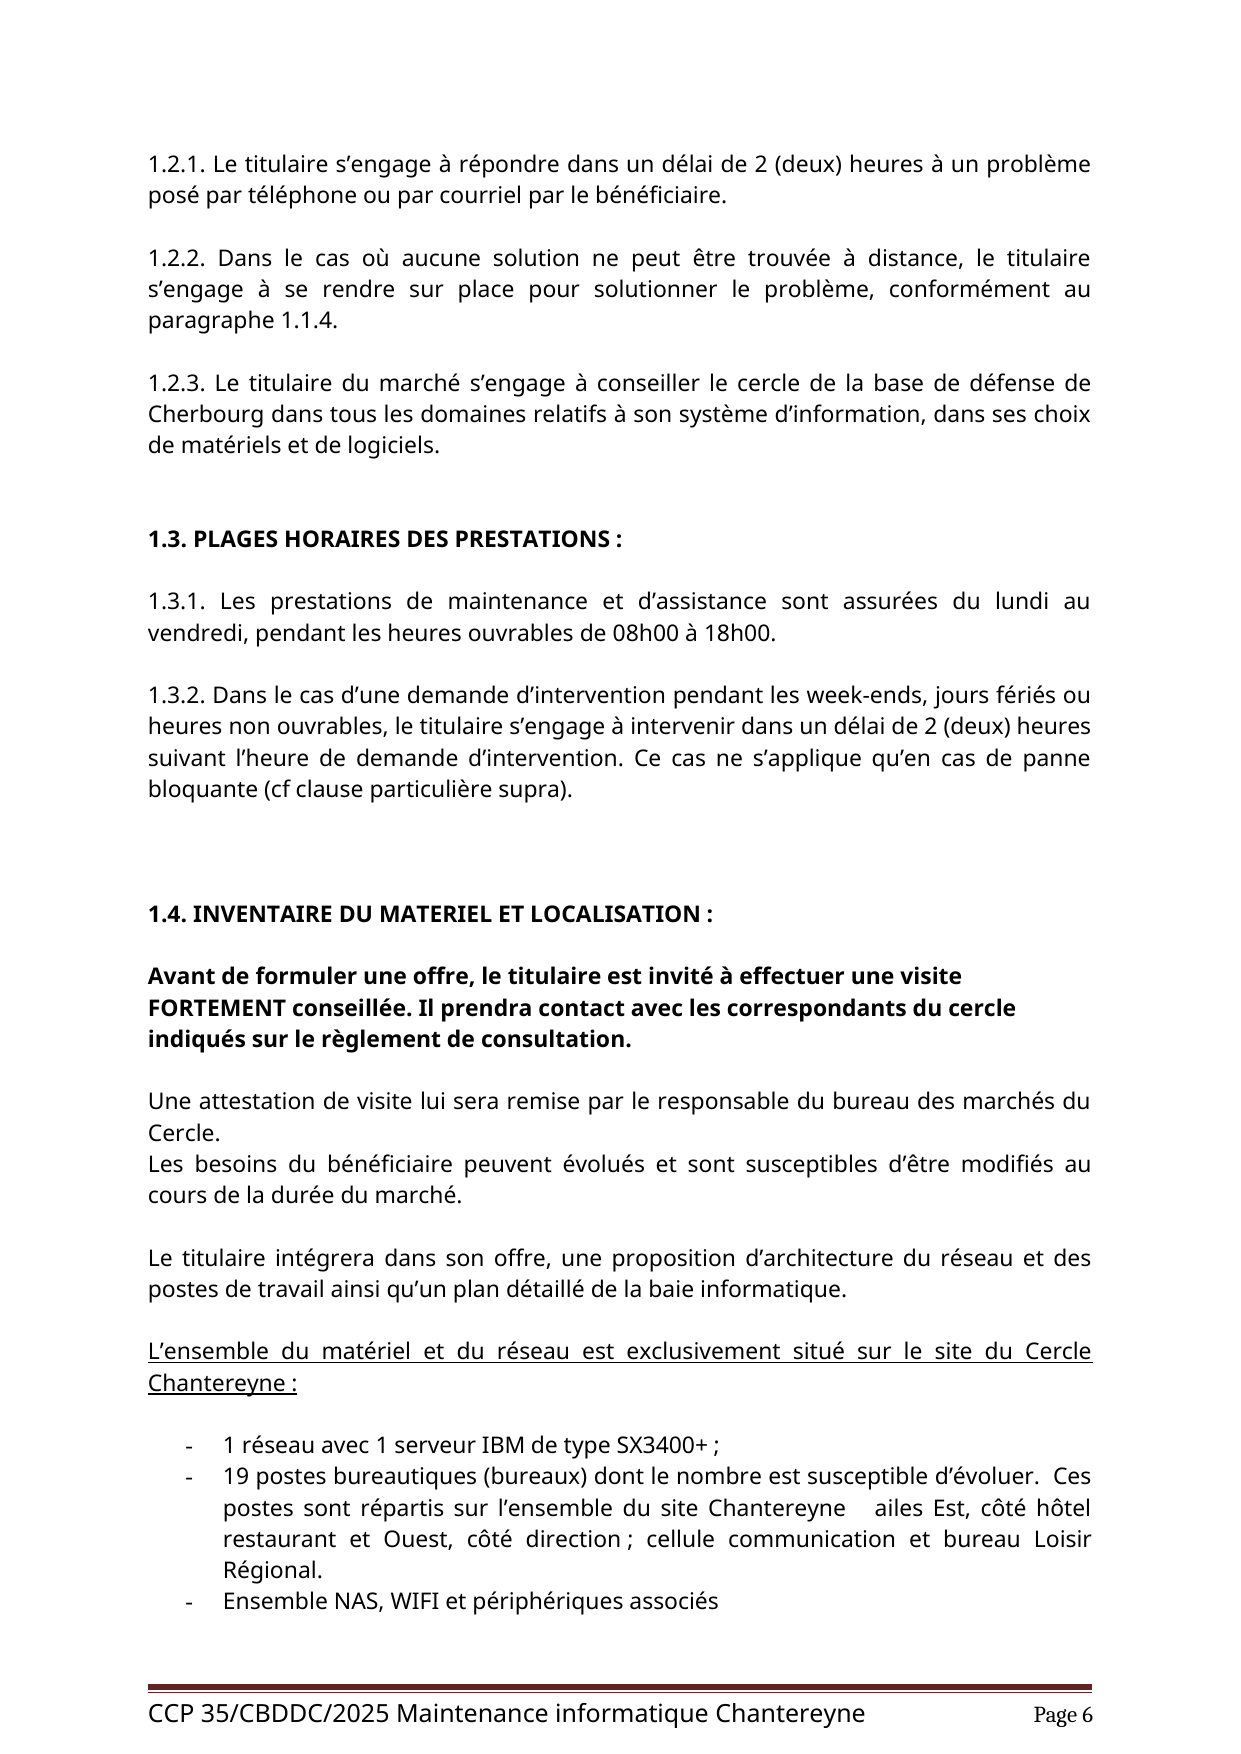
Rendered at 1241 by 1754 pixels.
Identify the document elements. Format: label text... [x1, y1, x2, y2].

text Une attestation de visite lui sera remise par le responsable du bureau des marchés du Cercle. [148, 1085, 1092, 1148]
text 1.3. PLAGES HORAIRES DES PRESTATIONS : [148, 523, 1092, 554]
text L’ensemble du matériel et du réseau est exclusivement situé sur le site du Cercle Chantereyne : [148, 1363, 1092, 1398]
text Avant de formuler une offre, le titulaire est invité à effectuer une visite FORTEMENT conseillée. Il prendra contact avec les correspondants du cercle indiqués sur le règlement de consultation. [148, 960, 1092, 1054]
text Le titulaire intégrera dans son offre, une proposition d’architecture du réseau et des postes de travail ainsi qu’un plan détaillé de la baie informatique. [148, 1241, 1092, 1304]
list 19 postes bureautiques (bureaux) dont le nombre est susceptible d’évoluer. Ces postes sont répartis sur l’ensemble du site Chantereyne ailes Est, côté hôtel restaurant et Ouest, côté direction ; cellule communication et bureau Loisir Régional. [185, 1460, 1092, 1585]
text 1.3.1. Les prestations de maintenance et d’assistance sont assurées du lundi au vendredi, pendant les heures ouvrables de 08h00 à 18h00. [148, 585, 1092, 648]
text 1.4. INVENTAIRE DU MATERIEL ET LOCALISATION : [148, 898, 1092, 929]
list 1 réseau avec 1 serveur IBM de type SX3400+ ; [185, 1429, 1092, 1460]
text 1.2.2. Dans le cas où aucune solution ne peut être trouvée à distance, le titulaire s’engage à se rendre sur place pour solutionner le problème, conformément au paragraphe 1.1.4. [148, 241, 1092, 335]
text Les besoins du bénéficiaire peuvent évolués et sont susceptibles d’être modifiés au cours de la durée du marché. [148, 1148, 1092, 1210]
text L’ensemble du matériel et du réseau est exclusivement situé sur le site du Cercle Chantereyne : [148, 1335, 1092, 1362]
text 1.3.2. Dans le cas d’une demande d’intervention pendant les week-ends, jours fériés ou heures non ouvrables, le titulaire s’engage à intervenir dans un délai de 2 (deux) heures suivant l’heure de demande d’intervention. Ce cas ne s’applique qu’en cas de panne bloquante (cf clause particulière supra). [148, 679, 1092, 804]
text 1.2.3. Le titulaire du marché s’engage à conseiller le cercle de la base de défense de Cherbourg dans tous les domaines relatifs à son système d’information, dans ses choix de matériels et de logiciels. [148, 366, 1092, 460]
text 1.2.1. Le titulaire s’engage à répondre dans un délai de 2 (deux) heures à un problème posé par téléphone ou par courriel par le bénéficiaire. [148, 148, 1092, 210]
list Ensemble NAS, WIFI et périphériques associés [185, 1585, 1092, 1616]
